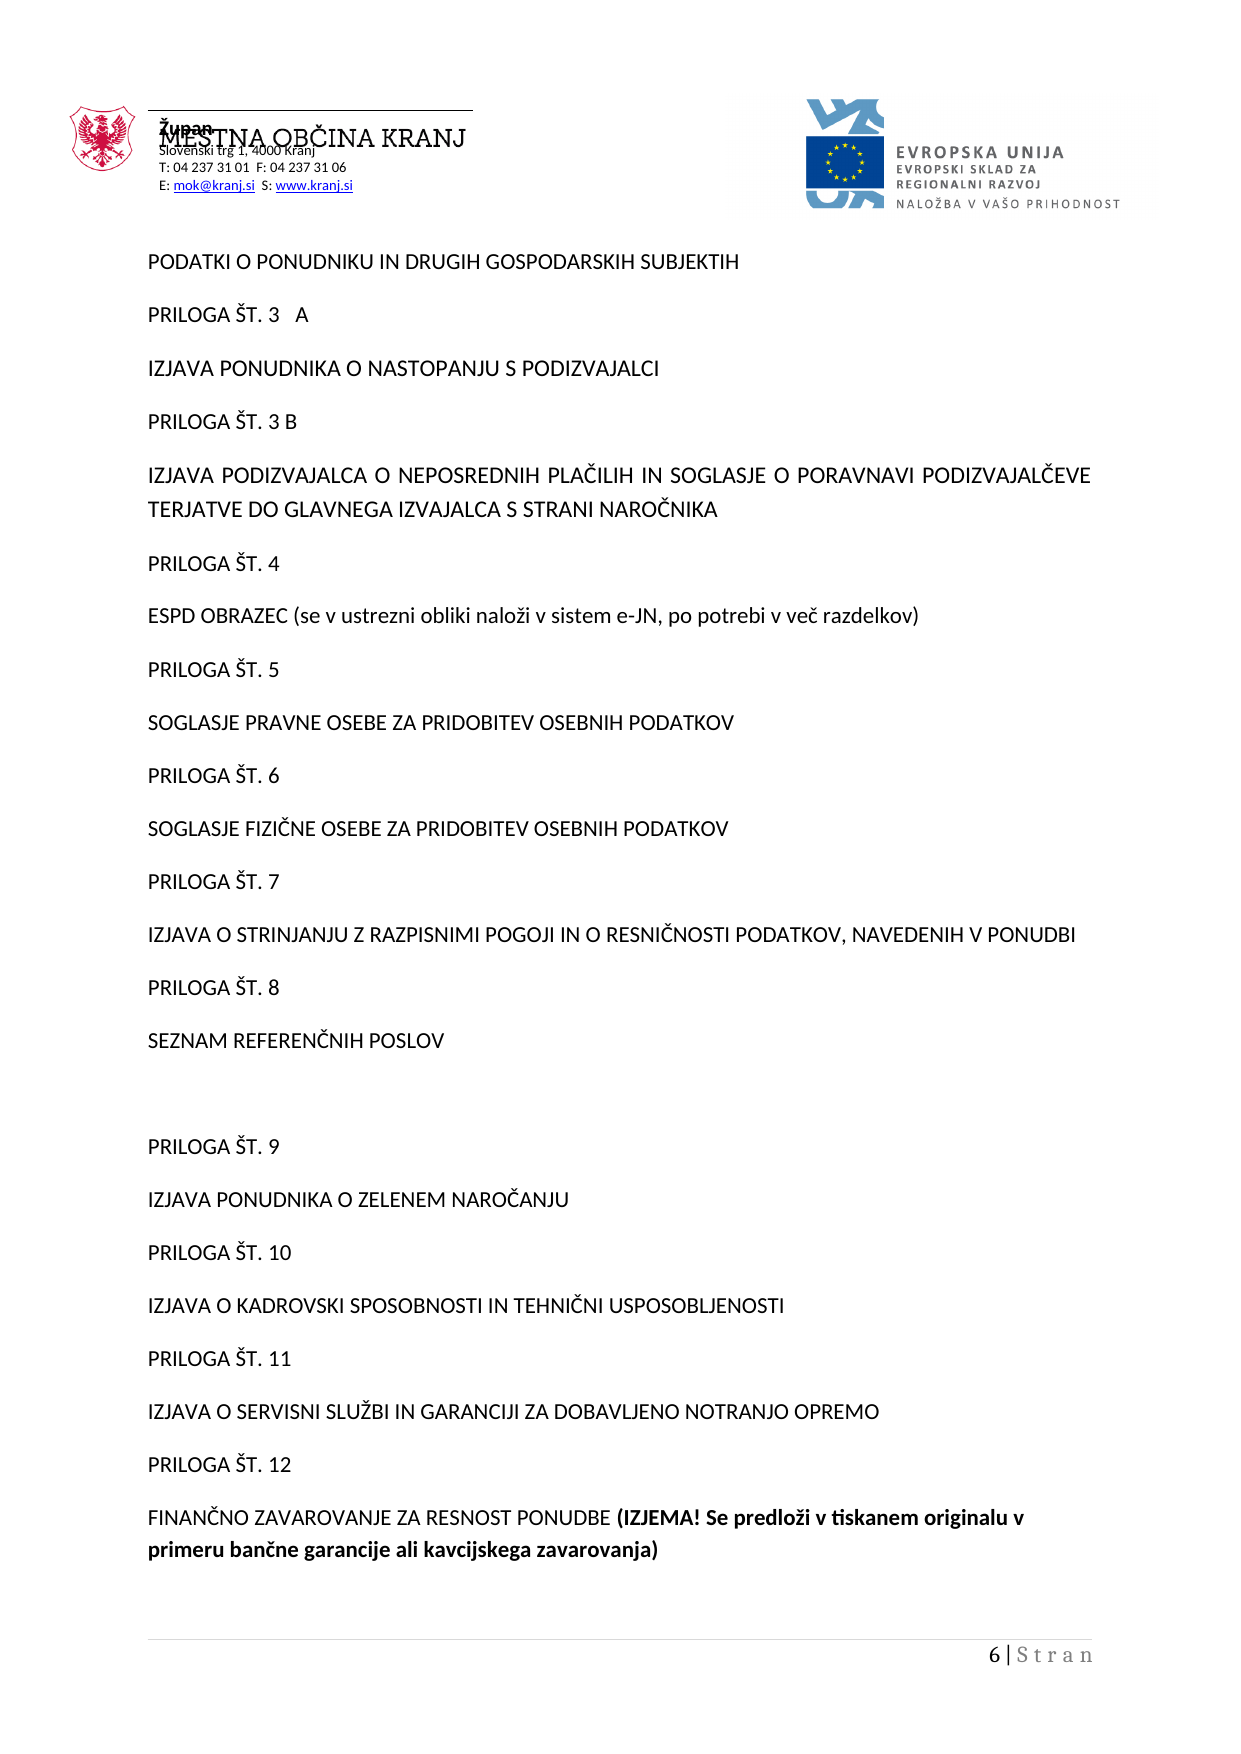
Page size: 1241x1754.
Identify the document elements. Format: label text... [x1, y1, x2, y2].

text PRILOGA ŠT. 3 B [148, 407, 1092, 436]
text PODATKI O PONUDNIKU IN DRUGIH GOSPODARSKIH SUBJEKTIH [148, 247, 1092, 275]
text IZJAVA O STRINJANJU Z RAZPISNIMI POGOJI IN O RESNIČNOSTI PODATKOV, NAVEDENIH V PONUDBI [148, 920, 1092, 948]
picture [725, 93, 1160, 220]
text PRILOGA ŠT. 8 [148, 973, 1092, 1001]
text SEZNAM REFERENČNIH POSLOV [148, 1026, 1092, 1054]
text ESPD OBRAZEC (se v ustrezni obliki naloži v sistem e-JN, po potrebi v več razdelkov) [148, 602, 1092, 630]
text IZJAVA O KADROVSKI SPOSOBNOSTI IN TEHNIČNI USPOSOBLJENOSTI [148, 1291, 1092, 1319]
text PRILOGA ŠT. 7 [148, 867, 1092, 895]
text PRILOGA ŠT. 9 [148, 1132, 1092, 1160]
text IZJAVA PONUDNIKA O NASTOPANJU S PODIZVAJALCI [148, 353, 1092, 382]
text PRILOGA ŠT. 12 [148, 1450, 1092, 1478]
text IZJAVA O SERVISNI SLUŽBI IN GARANCIJI ZA DOBAVLJENO NOTRANJO OPREMO [148, 1397, 1092, 1425]
text SOGLASJE PRAVNE OSEBE ZA PRIDOBITEV OSEBNIH PODATKOV [148, 708, 1092, 736]
text PRILOGA ŠT. 6 [148, 761, 1092, 789]
text PRILOGA ŠT. 10 [148, 1238, 1092, 1266]
text PRILOGA ŠT. 3 A [148, 300, 1092, 328]
text PRILOGA ŠT. 4 [148, 549, 1092, 577]
text IZJAVA PONUDNIKA O ZELENEM NAROČANJU [148, 1185, 1092, 1213]
text SOGLASJE FIZIČNE OSEBE ZA PRIDOBITEV OSEBNIH PODATKOV [148, 814, 1092, 842]
text FINANČNO ZAVAROVANJE ZA RESNOST PONUDBE (IZJEMA! Se predloži v tiskanem originalu v primeru bančne garancije ali kavcijskega zavarovanja) [148, 1503, 1092, 1563]
text IZJAVA PODIZVAJALCA O NEPOSREDNIH PLAČILIH IN SOGLASJE O PORAVNAVI PODIZVAJALČEVE TERJATVE DO GLAVNEGA IZVAJALCA S STRANI NAROČNIKA [148, 461, 1092, 523]
text PRILOGA ŠT. 5 [148, 655, 1092, 683]
text PRILOGA ŠT. 11 [148, 1344, 1092, 1372]
